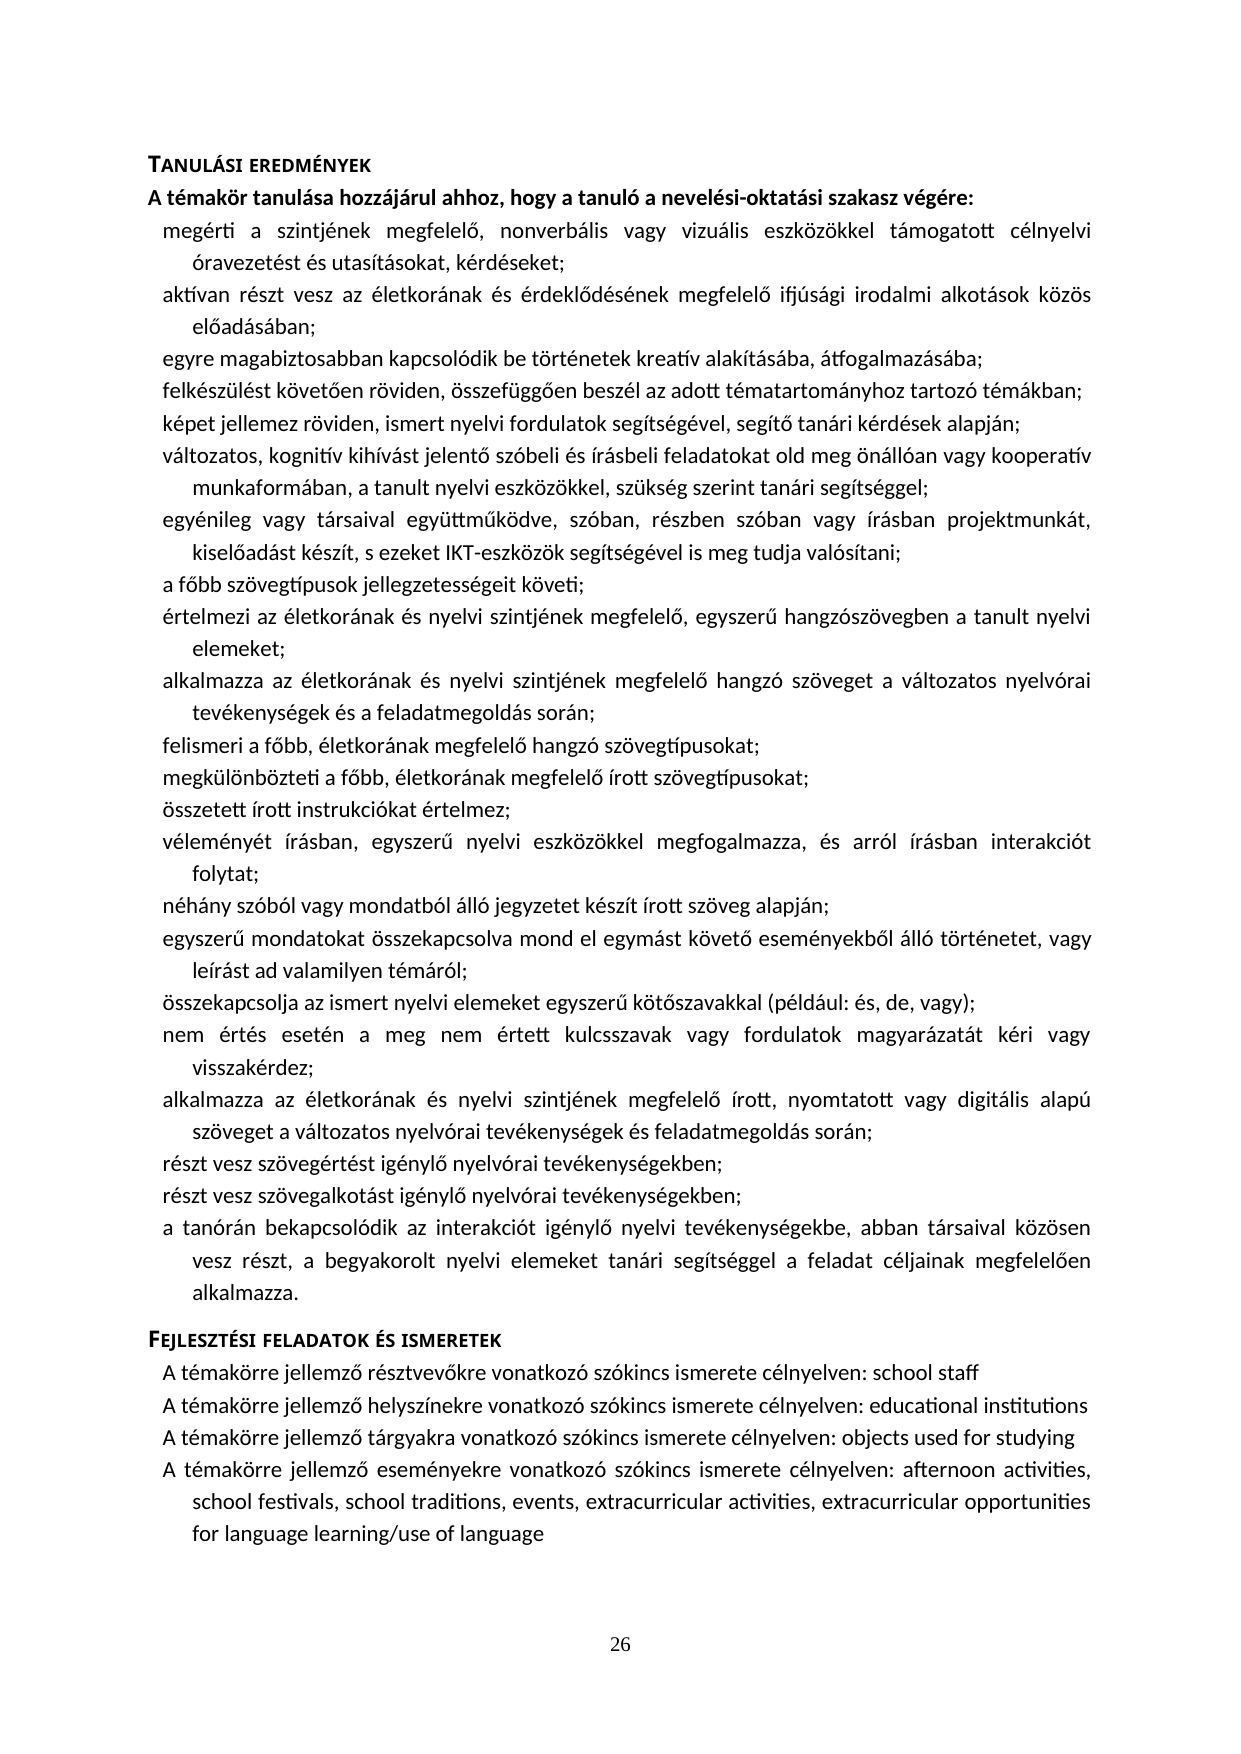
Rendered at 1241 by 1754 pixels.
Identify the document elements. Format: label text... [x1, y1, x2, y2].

text egyszerű mondatokat összekapcsolva mond el egymást követő eseményekből álló történetet, vagy leírást ad valamilyen témáról; [162, 924, 1093, 984]
text Fejlesztési feladatok és ismeretek [148, 1323, 1093, 1354]
text A témakör tanulása hozzájárul ahhoz, hogy a tanuló a nevelési-oktatási szakasz végére: [148, 183, 1093, 212]
text Tanulási eredmények [148, 148, 1093, 179]
text összekapcsolja az ismert nyelvi elemeket egyszerű kötőszavakkal (például: és, de, vagy); [162, 988, 1093, 1016]
text egyre magabiztosabban kapcsolódik be történetek kreatív alakításába, átfogalmazásába; [162, 344, 1093, 372]
text részt vesz szövegértést igénylő nyelvórai tevékenységekben; [162, 1149, 1093, 1177]
text a tanórán bekapcsolódik az interakciót igénylő nyelvi tevékenységekbe, abban társaival közösen vesz részt, a begyakorolt nyelvi elemeket tanári segítséggel a feladat céljainak megfelelően alkalmazza. [162, 1213, 1093, 1306]
text A témakörre jellemző eseményekre vonatkozó szókincs ismerete célnyelven: afternoon activities, school festivals, school traditions, events, extracurricular activities, extracurricular opportunities for language learning/use of language [162, 1455, 1093, 1547]
text a főbb szövegtípusok jellegzetességeit követi; [162, 570, 1093, 598]
text felismeri a főbb, életkorának megfelelő hangzó szövegtípusokat; [162, 731, 1093, 759]
text A témakörre jellemző helyszínekre vonatkozó szókincs ismerete célnyelven: educational institutions [162, 1391, 1093, 1419]
text képet jellemez röviden, ismert nyelvi fordulatok segítségével, segítő tanári kérdések alapján; [162, 409, 1093, 437]
text alkalmazza az életkorának és nyelvi szintjének megfelelő hangzó szöveget a változatos nyelvórai tevékenységek és a feladatmegoldás során; [162, 666, 1093, 727]
text A témakörre jellemző résztvevőkre vonatkozó szókincs ismerete célnyelven: school staff [162, 1358, 1093, 1387]
text egyénileg vagy társaival együttműködve, szóban, részben szóban vagy írásban projektmunkát, kiselőadást készít, s ezeket IKT-eszközök segítségével is meg tudja valósítani; [162, 505, 1093, 566]
text felkészülést követően röviden, összefüggően beszél az adott tématartományhoz tartozó témákban; [162, 377, 1093, 405]
text értelmezi az életkorának és nyelvi szintjének megfelelő, egyszerű hangzószövegben a tanult nyelvi elemeket; [162, 602, 1093, 662]
text összetett írott instrukciókat értelmez; [162, 795, 1093, 823]
text részt vesz szövegalkotást igénylő nyelvórai tevékenységekben; [162, 1181, 1093, 1209]
text megérti a szintjének megfelelő, nonverbális vagy vizuális eszközökkel támogatott célnyelvi óravezetést és utasításokat, kérdéseket; [162, 216, 1093, 276]
text aktívan részt vesz az életkorának és érdeklődésének megfelelő ifjúsági irodalmi alkotások közös előadásában; [162, 280, 1093, 340]
text nem értés esetén a meg nem értett kulcsszavak vagy fordulatok magyarázatát kéri vagy visszakérdez; [162, 1020, 1093, 1081]
text változatos, kognitív kihívást jelentő szóbeli és írásbeli feladatokat old meg önállóan vagy kooperatív munkaformában, a tanult nyelvi eszközökkel, szükség szerint tanári segítséggel; [162, 441, 1093, 501]
text néhány szóból vagy mondatból álló jegyzetet készít írott szöveg alapján; [162, 892, 1093, 920]
text alkalmazza az életkorának és nyelvi szintjének megfelelő írott, nyomtatott vagy digitális alapú szöveget a változatos nyelvórai tevékenységek és feladatmegoldás során; [162, 1085, 1093, 1145]
text véleményét írásban, egyszerű nyelvi eszközökkel megfogalmazza, és arról írásban interakciót folytat; [162, 827, 1093, 887]
text megkülönbözteti a főbb, életkorának megfelelő írott szövegtípusokat; [162, 763, 1093, 791]
text A témakörre jellemző tárgyakra vonatkozó szókincs ismerete célnyelven: objects used for studying [162, 1423, 1093, 1451]
